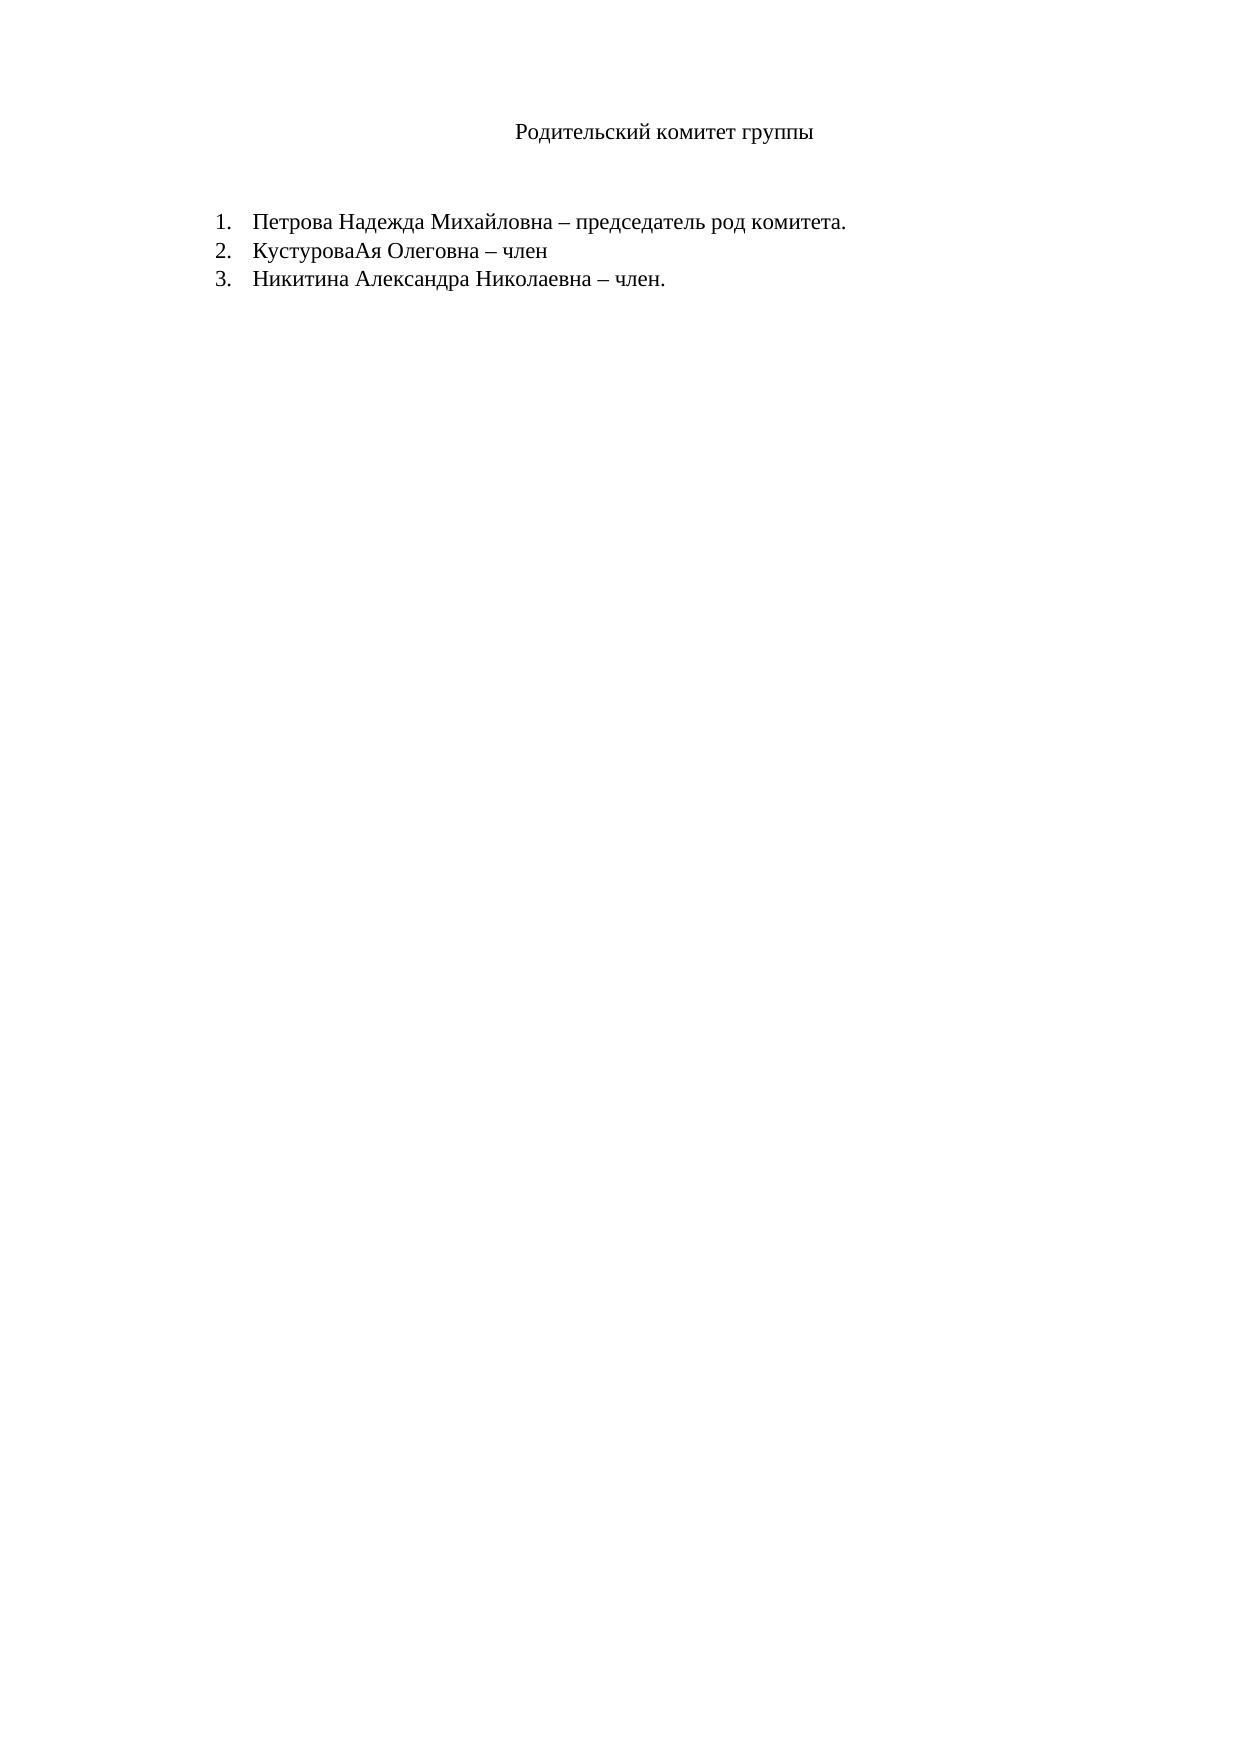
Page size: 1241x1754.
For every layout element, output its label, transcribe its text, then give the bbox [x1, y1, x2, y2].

list Петрова Надежда Михайловна – председатель род комитета. [215, 208, 1152, 235]
text Родительский комитет группы [177, 118, 1152, 144]
list КустуроваАя Олеговна – член [215, 237, 1152, 263]
list Никитина Александра Николаевна – член. [215, 265, 1152, 292]
